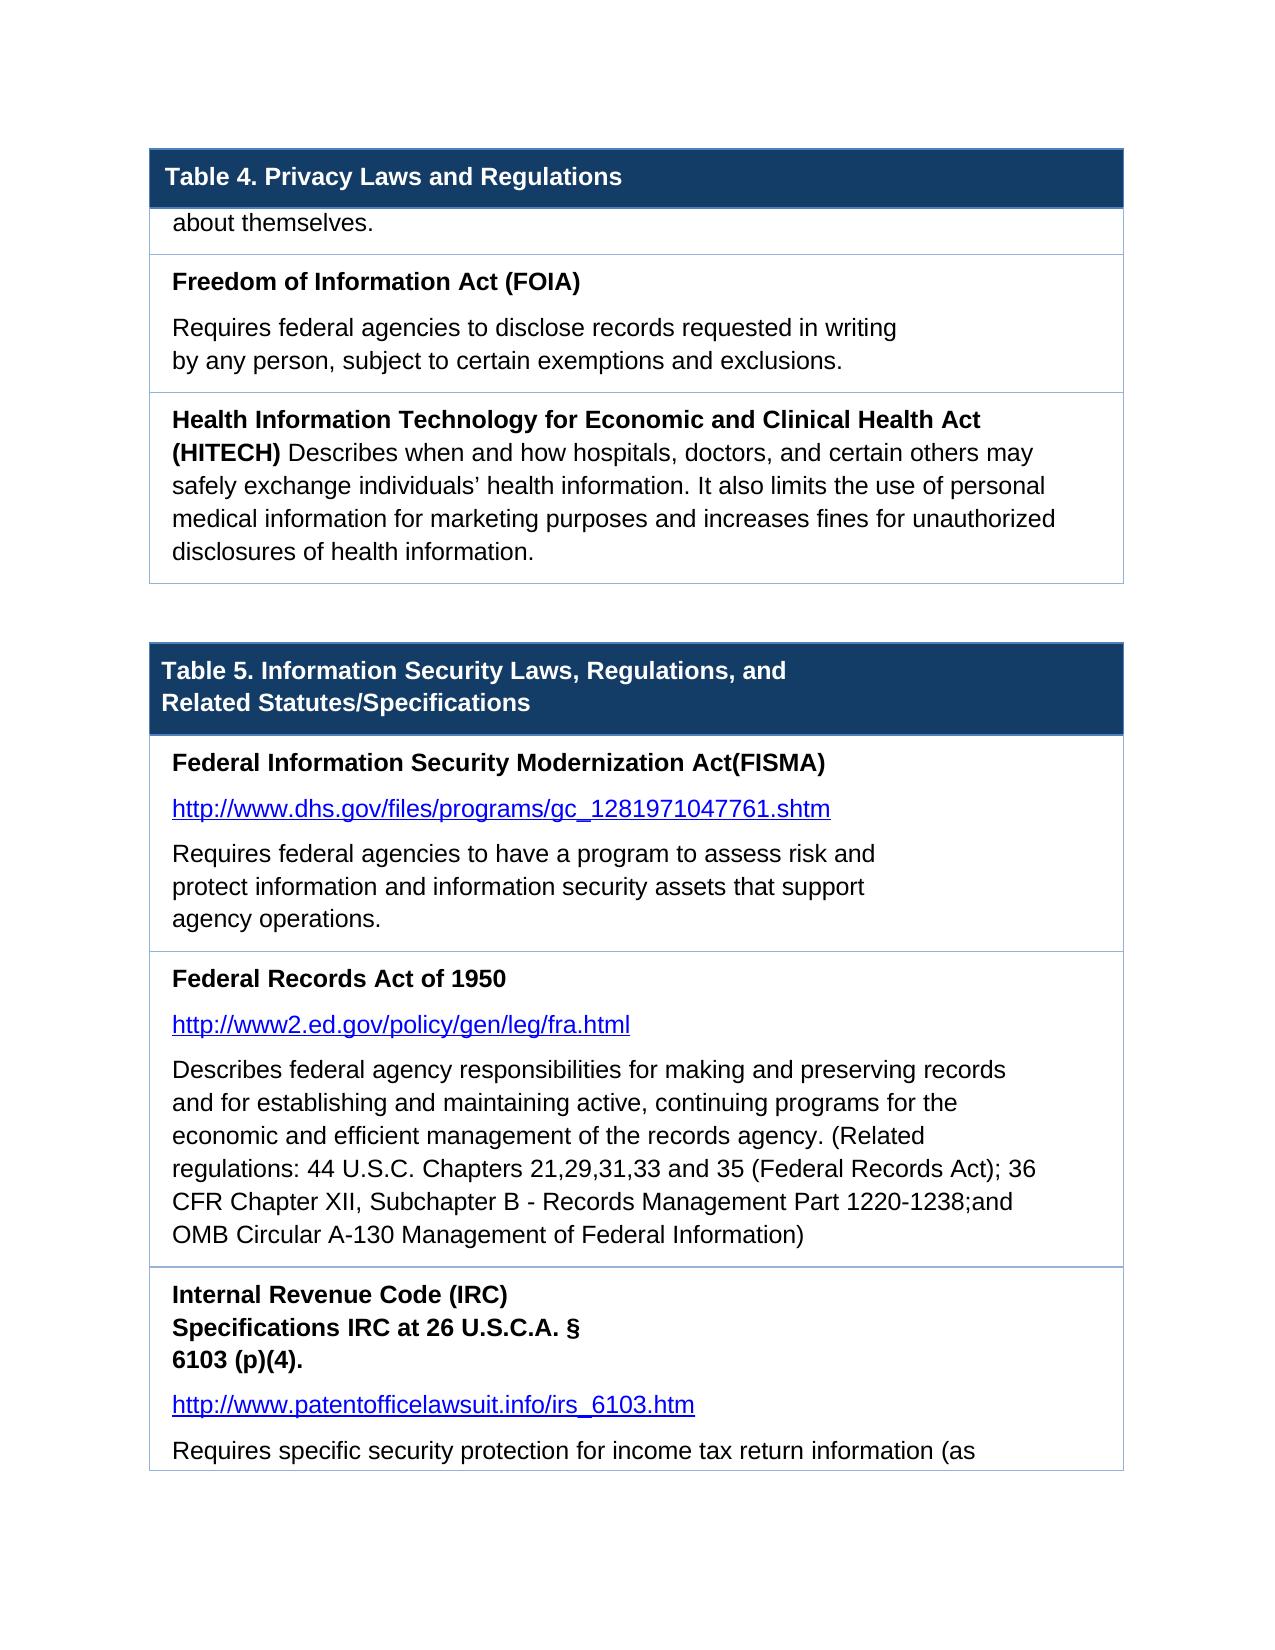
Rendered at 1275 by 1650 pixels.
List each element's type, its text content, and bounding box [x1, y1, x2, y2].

table_cell Federal Records Act of 1950 http://www2.ed.gov/policy/gen/leg/fra.html Describes federal agency responsibilities for making and preserving records and for establishing and maintaining active, continuing programs for the economic and efficient management of the records agency. (Related regulations: 44 U.S.C. Chapters 21,29,31,33 and 35 (Federal Records Act); 36 CFR Chapter XII, Subchapter B - Records Management Part 1220-1238;and OMB Circular A-130 Management of Federal Information) [150, 952, 1123, 1266]
table_cell Federal Information Security Modernization Act(FISMA) http://www.dhs.gov/files/programs/gc_1281971047761.shtm Requires federal agencies to have a program to assess risk and protect information and information security assets that support agency operations. [150, 736, 1123, 951]
table_cell Internal Revenue Code (IRC) Specifications IRC at 26 U.S.C.A. § 6103 (p)(4). http://www.patentofficelawsuit.info/irs_6103.htm Requires specific security protection for income tax return information (as [150, 1268, 1123, 1470]
table_header Table 4. Privacy Laws and Regulations [150, 150, 1123, 207]
table_cell Health Information Technology for Economic and Clinical Health Act (HITECH) Describes when and how hospitals, doctors, and certain others may safely exchange individuals’ health information. It also limits the use of personal medical information for marketing purposes and increases fines for unauthorized disclosures of health information. [150, 393, 1123, 583]
table_header Table 5. Information Security Laws, Regulations, and Related Statutes/Specifications [150, 644, 1123, 734]
table_cell about themselves. [150, 209, 1123, 254]
table_cell Freedom of Information Act (FOIA) Requires federal agencies to disclose records requested in writing by any person, subject to certain exemptions and exclusions. [150, 255, 1123, 392]
